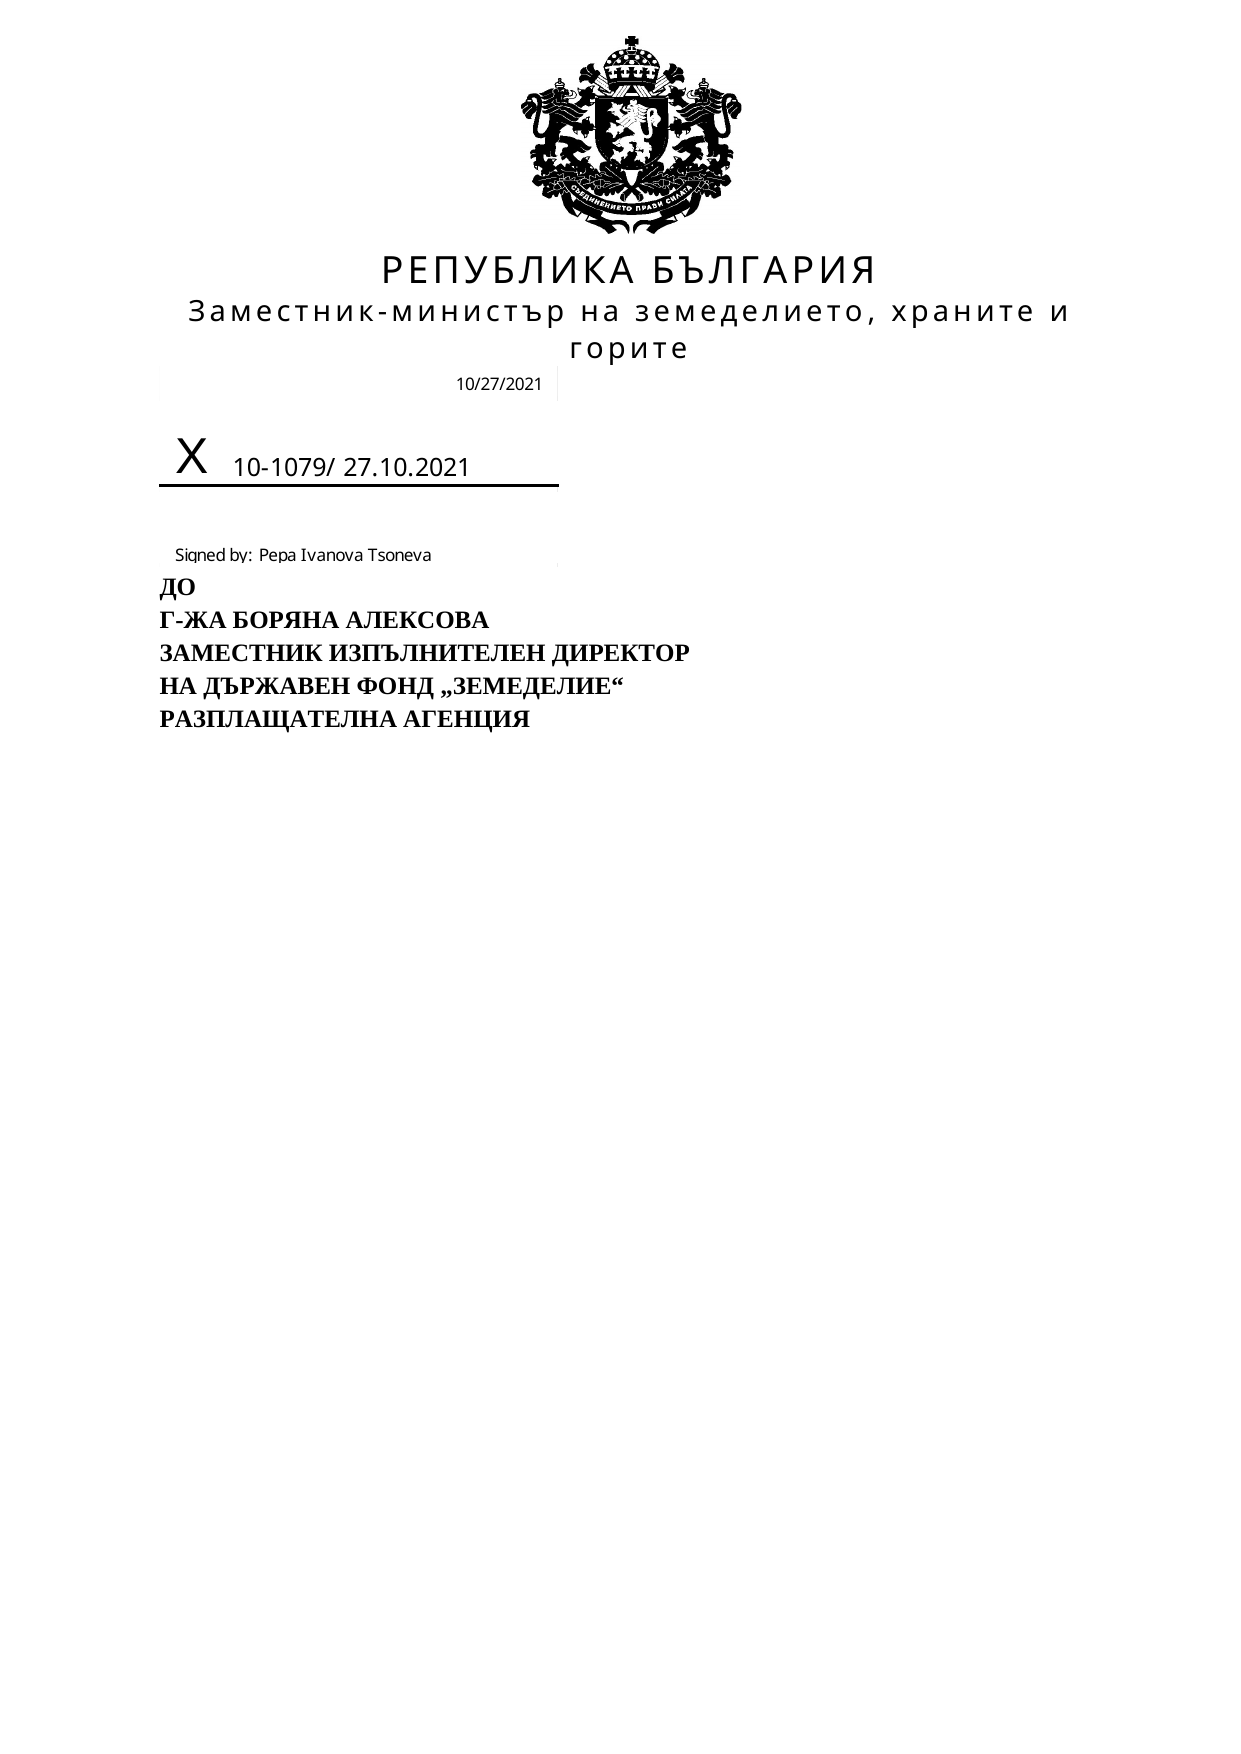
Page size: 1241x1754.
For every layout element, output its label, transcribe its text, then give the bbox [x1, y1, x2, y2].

text РАЗПЛАЩАТЕЛНА АГЕНЦИЯ [159, 704, 1097, 733]
text ЗАМЕСТНИК ИЗПЪЛНИТЕЛЕН ДИРЕКТОР [159, 638, 1097, 667]
picture [521, 36, 742, 234]
text НА ДЪРЖАВЕН ФОНД „ЗЕМЕДЕЛИЕ“ [159, 671, 1097, 700]
text ДО [159, 572, 1097, 601]
text Г-ЖА БОРЯНА АЛЕКСОВА [159, 605, 1097, 634]
